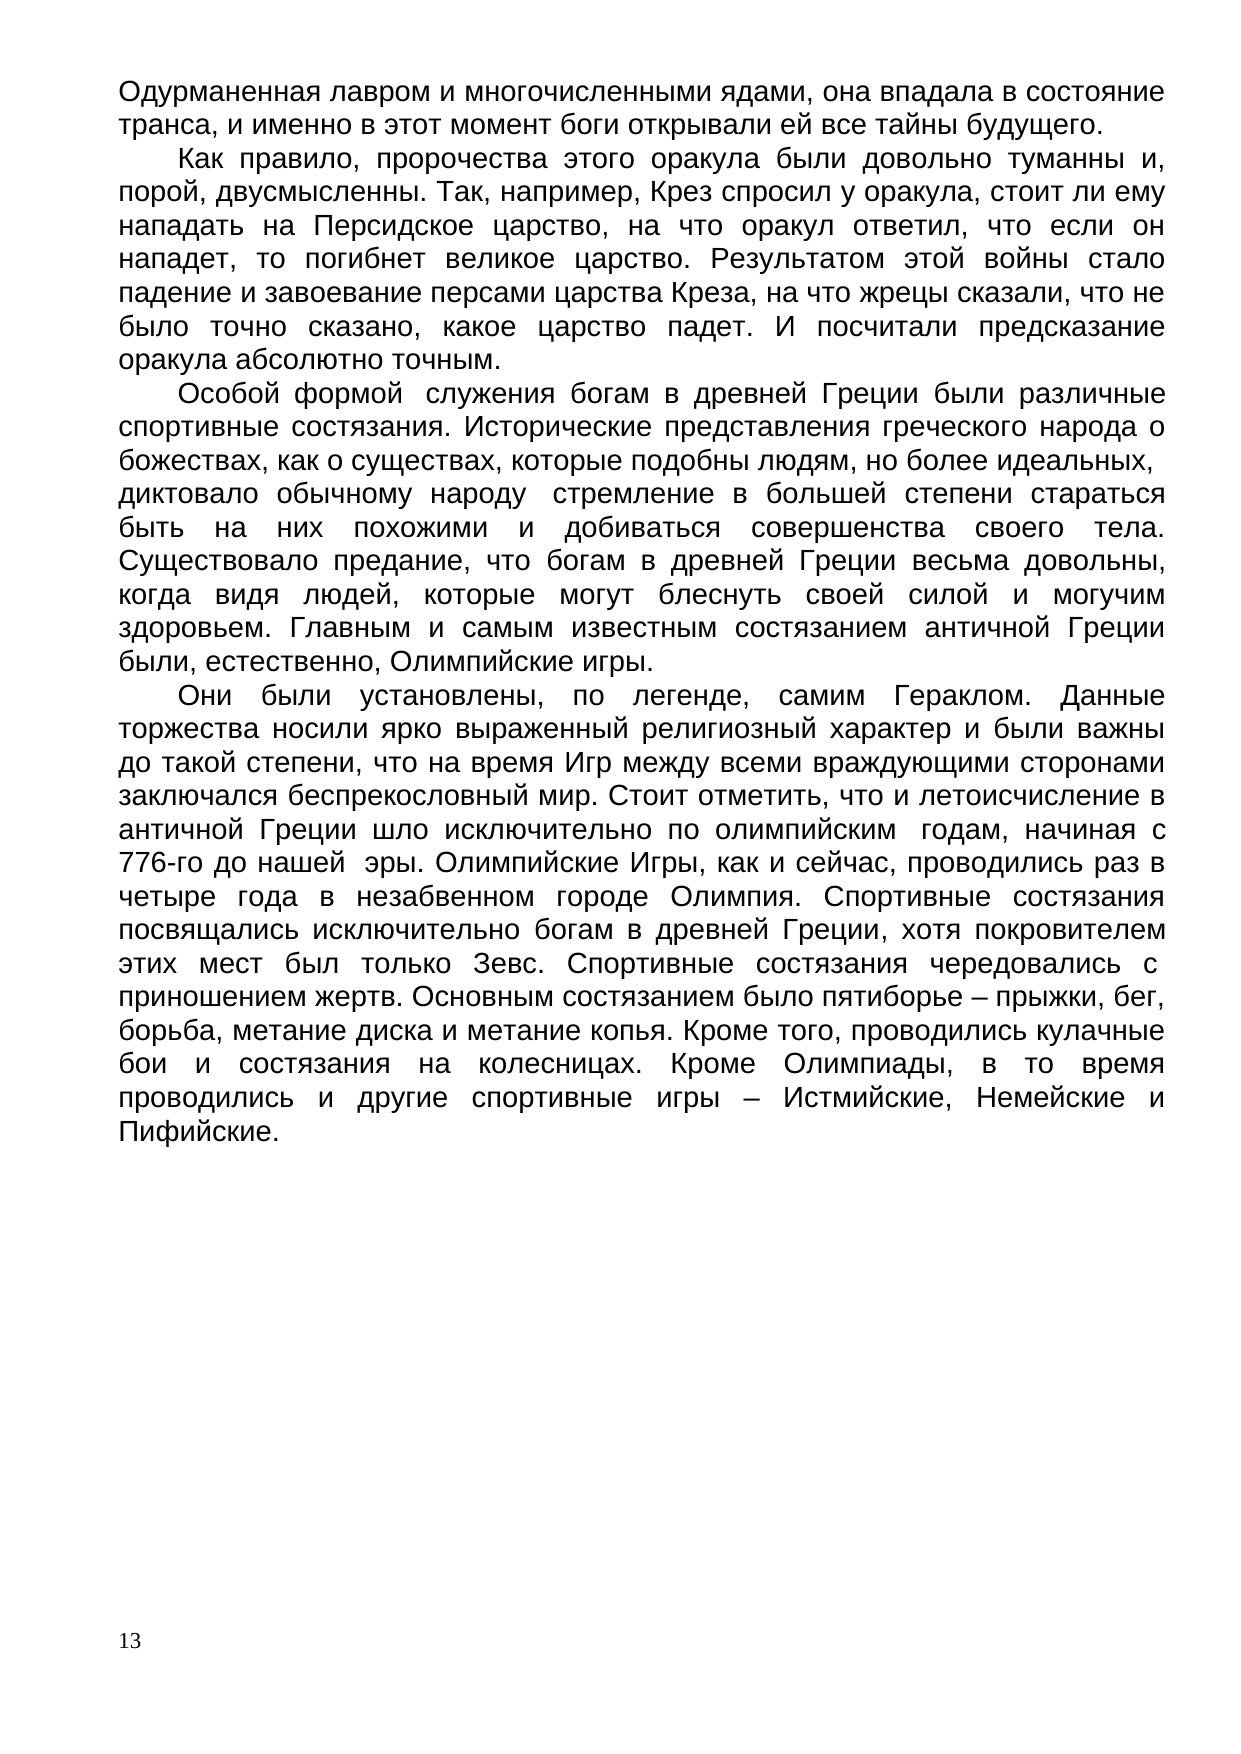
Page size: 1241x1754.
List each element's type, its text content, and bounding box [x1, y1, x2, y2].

text Они были установлены, по легенде, самим Гераклом. Данные торжества носили ярко выраженный религиозный характер и были важны до такой степени, что на время Игр между всеми враждующими сторонами заключался беспрекословный мир. Стоит отметить, что и летоисчисление в античной Греции шло исключительно по олимпийским годам, начиная с 776-го до нашей эры. Олимпийские Игры, как и сейчас, проводились раз в четыре года в незабвенном городе Олимпия. Спортивные состязания посвящались исключительно богам в древней Греции, хотя покровителем этих мест был только Зевс. Спортивные состязания чередовались с приношением жертв. Основным состязанием было пятиборье – прыжки, бег, борьба, метание диска и метание копья. Кроме того, проводились кулачные бои и состязания на колесницах. Кроме Олимпиады, в то время проводились и другие спортивные игры – Истмийские, Немейские и Пифийские. [118, 678, 1167, 1147]
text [118, 74, 1167, 141]
text Особой формой служения богам в древней Греции были различные спортивные состязания. Исторические представления греческого народа о божествах, как о существах, которые подобны людям, но более идеальных, диктовало обычному народу стремление в большей степени стараться быть на них похожими и добиваться совершенства своего тела. Существовало предание, что богам в древней Греции весьма довольны, когда видя людей, которые могут блеснуть своей силой и могучим здоровьем. Главным и самым известным состязанием античной Греции были, естественно, Олимпийские игры. [118, 376, 1167, 678]
text Как правило, пророчества этого оракула были довольно туманны и, порой, двусмысленны. Так, например, Крез спросил у оракула, стоит ли ему нападать на Персидское царство, на что оракул ответил, что если он нападет, то погибнет великое царство. Результатом этой войны стало падение и завоевание персами царства Креза, на что жрецы сказали, что не было точно сказано, какое царство падет. И посчитали предсказание оракула абсолютно точным. [118, 141, 1167, 376]
